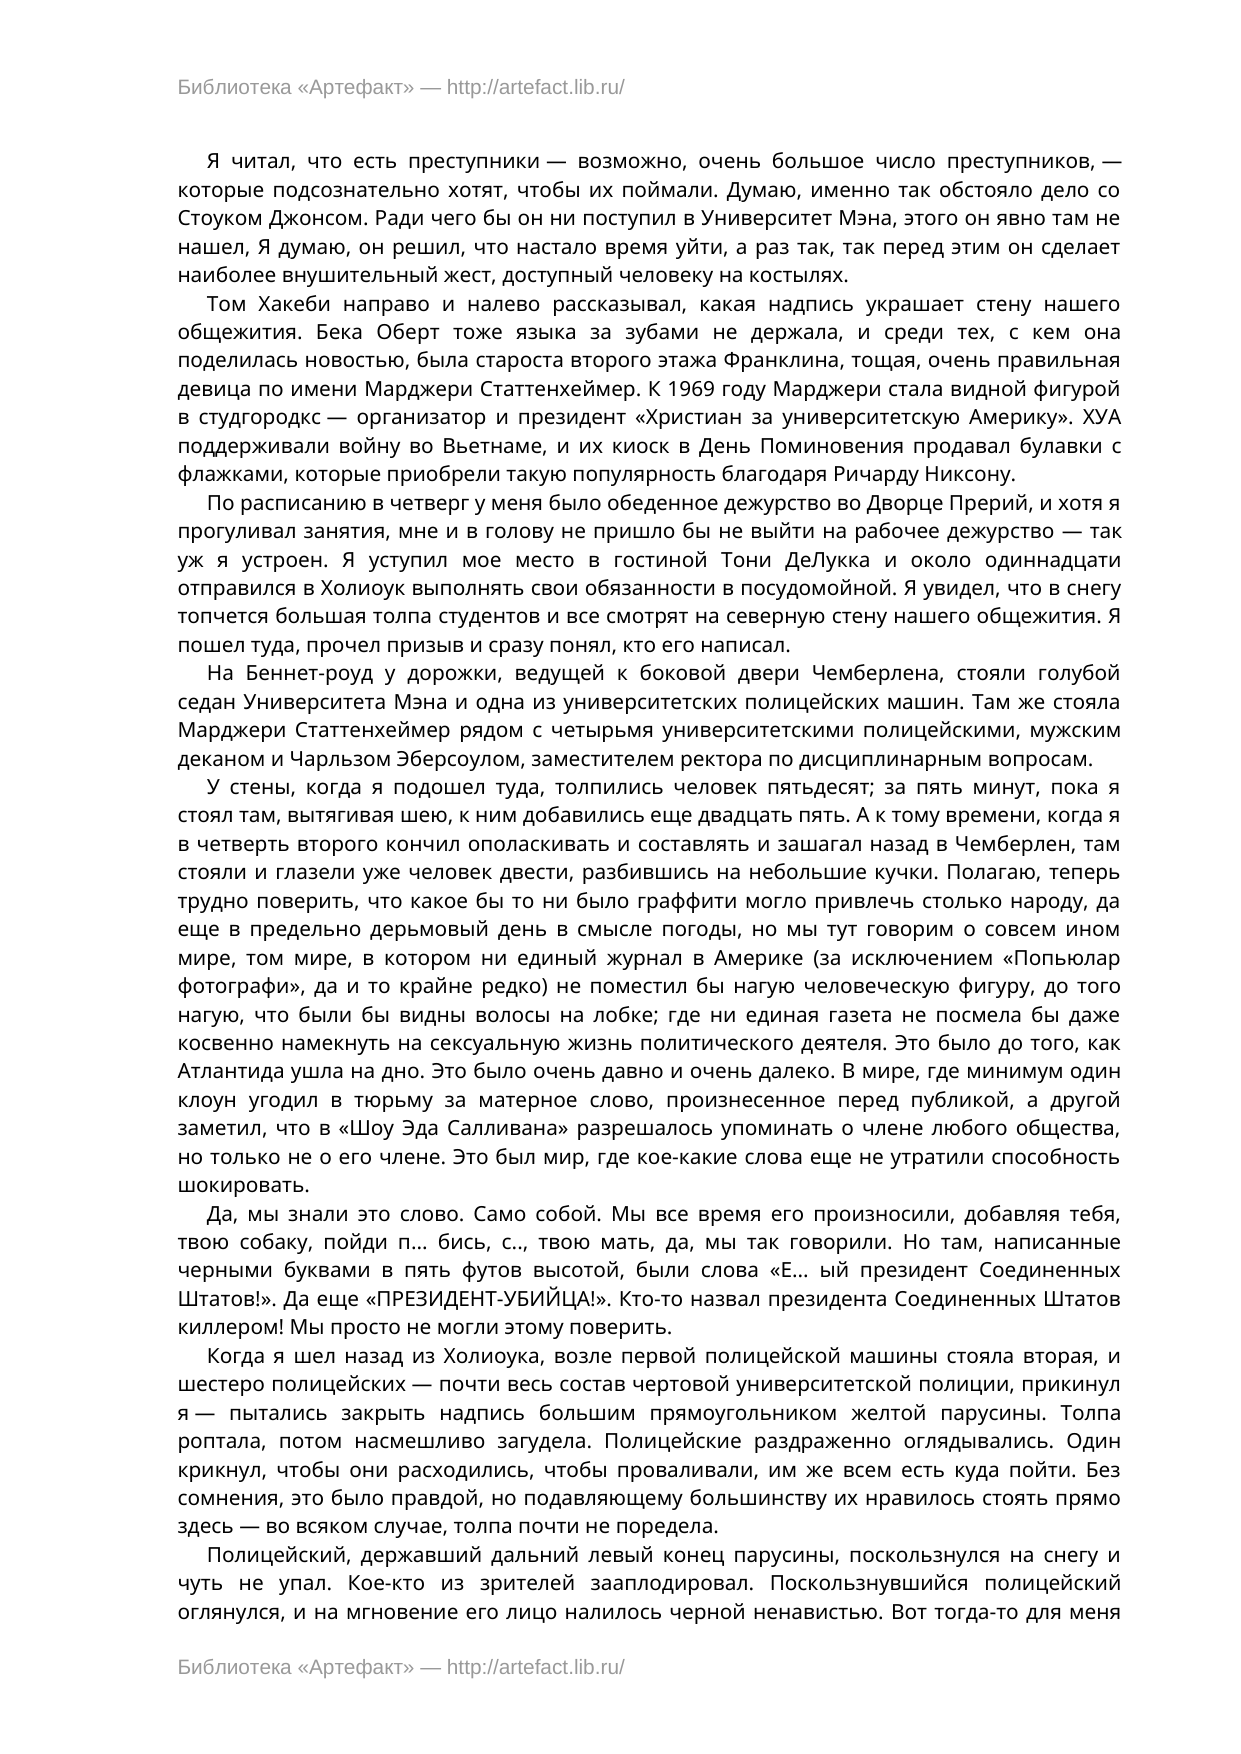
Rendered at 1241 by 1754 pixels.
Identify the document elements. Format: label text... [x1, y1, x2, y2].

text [177, 1540, 1122, 1625]
text Когда я шел назад из Холиоука, возле первой полицейской машины стояла вторая, и шестеро полицейских — почти весь состав чертовой университетской полиции, прикинул я — пытались закрыть надпись большим прямоугольником желтой парусины. Толпа роптала, потом насмешливо загудела. Полицейские раздраженно оглядывались. Один крикнул, чтобы они расходились, чтобы проваливали, им же всем есть куда пойти. Без сомнения, это было правдой, но подавляющему большинству их нравилось стоять прямо здесь — во всяком случае, толпа почти не поредела. [177, 1341, 1122, 1540]
text Да, мы знали это слово. Само собой. Мы все время его произносили, добавляя тебя, твою собаку, пойди п... бись, с.., твою мать, да, мы так говорили. Но там, написанные черными буквами в пять футов высотой, были слова «Е... ый президент Соединенных Штатов!». Да еще «ПРЕЗИДЕНТ-УБИЙЦА!». Кто-то назвал президента Соединенных Штатов киллером! Мы просто не могли этому поверить. [177, 1199, 1122, 1341]
text Том Хакеби направо и налево рассказывал, какая надпись украшает стену нашего общежития. Бека Оберт тоже языка за зубами не держала, и среди тех, с кем она поделилась новостью, была староста второго этажа Франклина, тощая, очень правильная девица по имени Марджери Статтенхеймер. К 1969 году Марджери стала видной фигурой в студгородкс — организатор и президент «Христиан за университетскую Америку». ХУА поддерживали войну во Вьетнаме, и их киоск в День Поминовения продавал булавки с флажками, которые приобрели такую популярность благодаря Ричарду Никсону. [177, 289, 1122, 488]
text У стены, когда я подошел туда, толпились человек пятьдесят; за пять минут, пока я стоял там, вытягивая шею, к ним добавились еще двадцать пять. А к тому времени, когда я в четверть второго кончил ополаскивать и составлять и зашагал назад в Чемберлен, там стояли и глазели уже человек двести, разбившись на небольшие кучки. Полагаю, теперь трудно поверить, что какое бы то ни было граффити могло привлечь столько народу, да еще в предельно дерьмовый день в смысле погоды, но мы тут говорим о совсем ином мире, том мире, в котором ни единый журнал в Америке (за исключением «Попьюлар фотографи», да и то крайне редко) не поместил бы нагую человеческую фигуру, до того нагую, что были бы видны волосы на лобке; где ни единая газета не посмела бы даже косвенно намекнуть на сексуальную жизнь политического деятеля. Это было до того, как Атлантида ушла на дно. Это было очень давно и очень далеко. В мире, где минимум один клоун угодил в тюрьму за матерное слово, произнесенное перед публикой, а другой заметил, что в «Шоу Эда Салливана» разрешалось упоминать о члене любого общества, но только не о его члене. Это был мир, где кое-какие слова еще не утратили способность шокировать. [177, 772, 1122, 1199]
text На Беннет-роуд у дорожки, ведущей к боковой двери Чемберлена, стояли голубой седан Университета Мэна и одна из университетских полицейских машин. Там же стояла Марджери Статтенхеймер рядом с четырьмя университетскими полицейскими, мужским деканом и Чарльзом Эберсоулом, заместителем ректора по дисциплинарным вопросам. [177, 658, 1122, 772]
text Я читал, что есть преступники — возможно, очень большое число преступников, — которые подсознательно хотят, чтобы их поймали. Думаю, именно так обстояло дело со Стоуком Джонсом. Ради чего бы он ни поступил в Университет Мэна, этого он явно там не нашел, Я думаю, он решил, что настало время уйти, а раз так, так перед этим он сделает наиболее внушительный жест, доступный человеку на костылях. [177, 147, 1122, 289]
text По расписанию в четверг у меня было обеденное дежурство во Дворце Прерий, и хотя я прогуливал занятия, мне и в голову не пришло бы не выйти на рабочее дежурство — так уж я устроен. Я уступил мое место в гостиной Тони ДеЛукка и около одиннадцати отправился в Холиоук выполнять свои обязанности в посудомойной. Я увидел, что в снегу топчется большая толпа студентов и все смотрят на северную стену нашего общежития. Я пошел туда, прочел призыв и сразу понял, кто его написал. [177, 488, 1122, 658]
